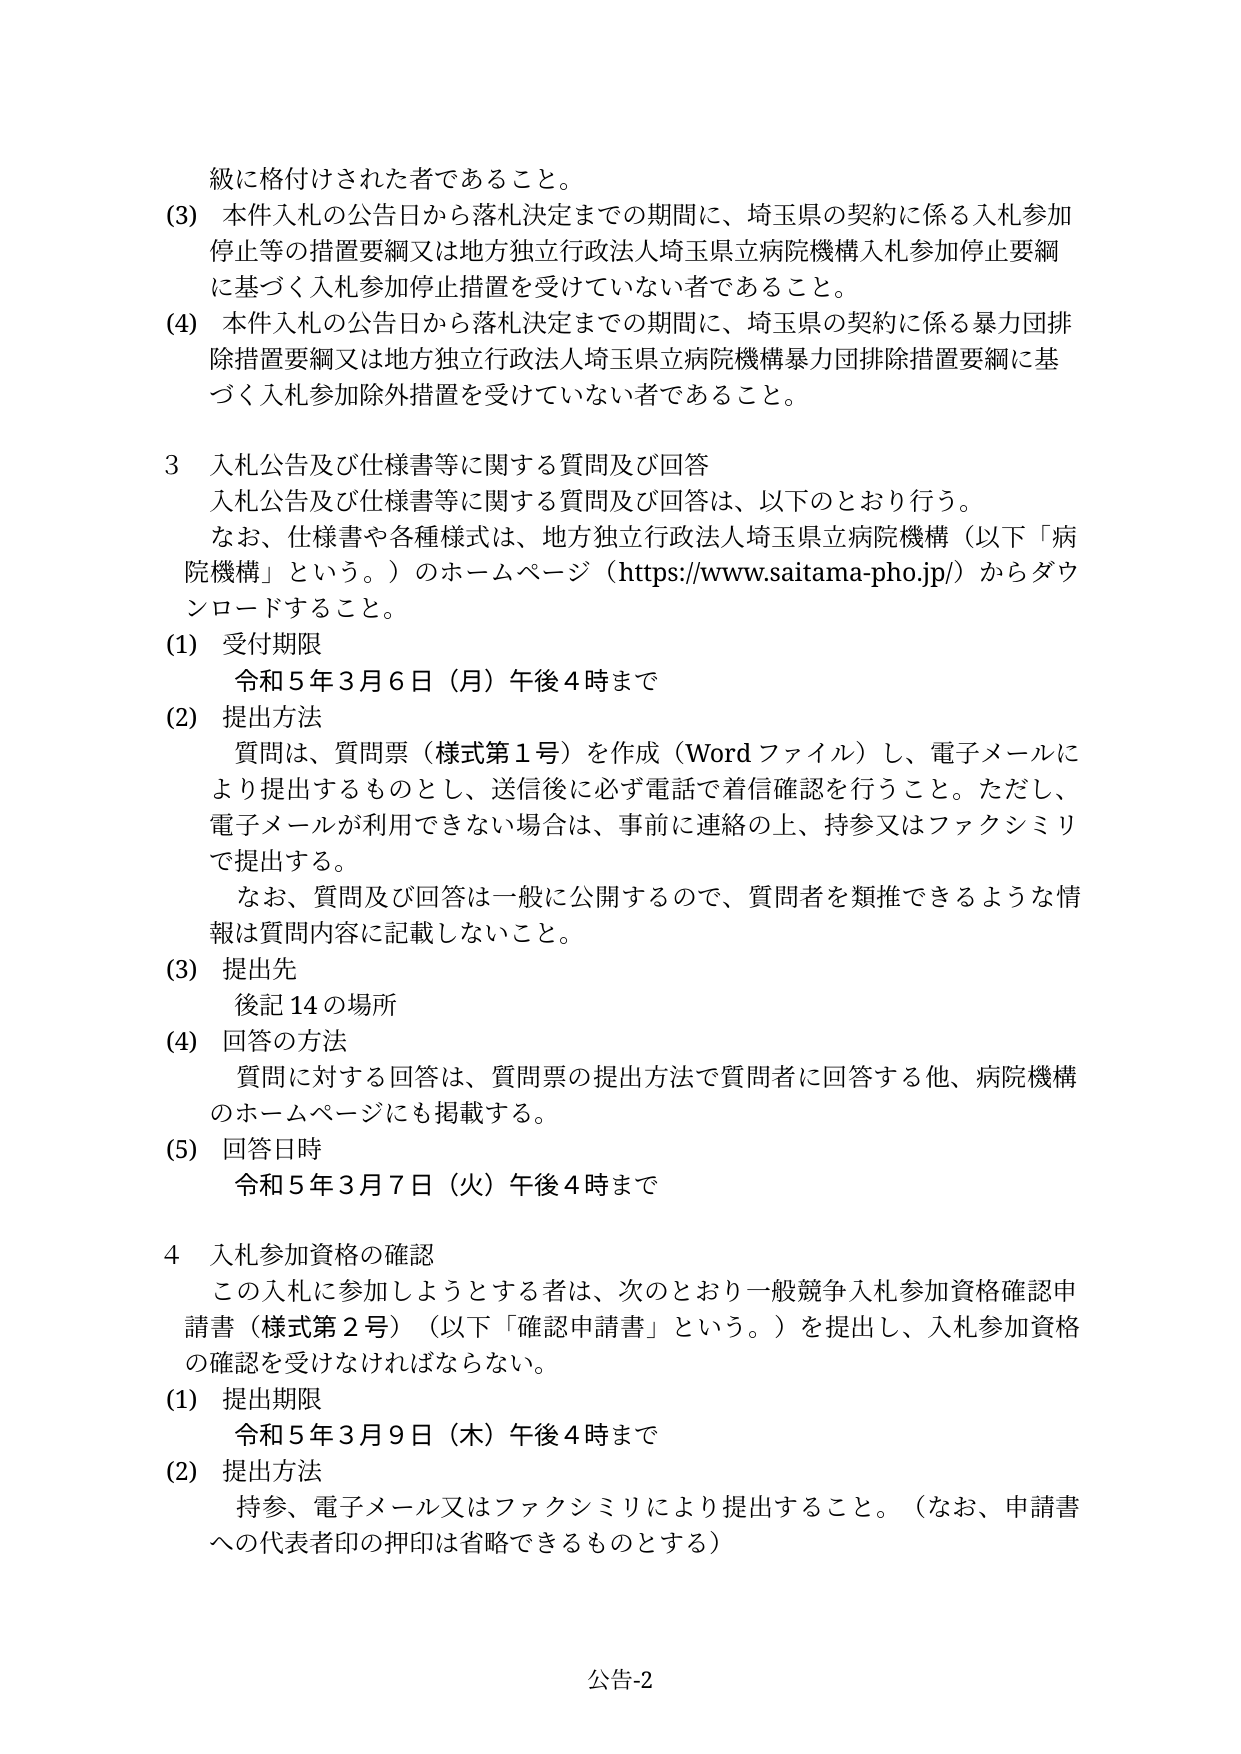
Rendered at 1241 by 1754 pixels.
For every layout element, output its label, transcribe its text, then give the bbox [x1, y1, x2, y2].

text ３ 入札公告及び仕様書等に関する質問及び回答 [159, 445, 1081, 481]
text (4) 回答の方法 [159, 1021, 1081, 1057]
text ４ 入札参加資格の確認 [159, 1236, 1081, 1272]
text この入札に参加しようとする者は、次のとおり一般競争入札参加資格確認申請書（様式第２号）（以下「確認申請書」という。）を提出し、入札参加資格の確認を受けなければならない。 [159, 1272, 1081, 1380]
text 持参、電子メール又はファクシミリにより提出すること。（なお、申請書への代表者印の押印は省略できるものとする） [159, 1488, 1081, 1560]
text 質問に対する回答は、質問票の提出方法で質問者に回答する他、病院機構のホームページにも掲載する。 [159, 1057, 1081, 1129]
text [159, 159, 1081, 195]
text 入札公告及び仕様書等に関する質問及び回答は、以下のとおり行う。 [159, 481, 1081, 517]
text 令和５年３月６日（月）午後４時まで [159, 661, 1081, 697]
text (1) 受付期限 [159, 625, 1081, 661]
text (3) 本件入札の公告日から落札決定までの期間に、埼玉県の契約に係る入札参加停止等の措置要綱又は地方独立行政法人埼玉県立病院機構入札参加停止要綱に基づく入札参加停止措置を受けていない者であること。 [159, 195, 1081, 303]
text 令和５年３月９日（木）午後４時まで [159, 1416, 1081, 1452]
text 令和５年３月７日（火）午後４時まで [159, 1165, 1081, 1202]
text (3) 提出先 [159, 949, 1081, 985]
text なお、質問及び回答は一般に公開するので、質問者を類推できるような情報は質問内容に記載しないこと。 [159, 877, 1081, 949]
text なお、仕様書や各種様式は、地方独立行政法人埼玉県立病院機構（以下「病院機構」という。）のホームページ（https://www.saitama-pho.jp/）からダウンロードすること。 [159, 517, 1081, 625]
text (1) 提出期限 [159, 1380, 1081, 1416]
text (4) 本件入札の公告日から落札決定までの期間に、埼玉県の契約に係る暴力団排除措置要綱又は地方独立行政法人埼玉県立病院機構暴力団排除措置要綱に基づく入札参加除外措置を受けていない者であること。 [159, 303, 1081, 411]
text 後記14の場所 [159, 985, 1081, 1021]
text (2) 提出方法 [159, 697, 1081, 733]
text (5) 回答日時 [159, 1129, 1081, 1165]
text (2) 提出方法 [159, 1452, 1081, 1488]
text 質問は、質問票（様式第１号）を作成（Wordファイル）し、電子メールにより提出するものとし、送信後に必ず電話で着信確認を行うこと。ただし、電子メールが利用できない場合は、事前に連絡の上、持参又はファクシミリで提出する。 [159, 733, 1081, 877]
